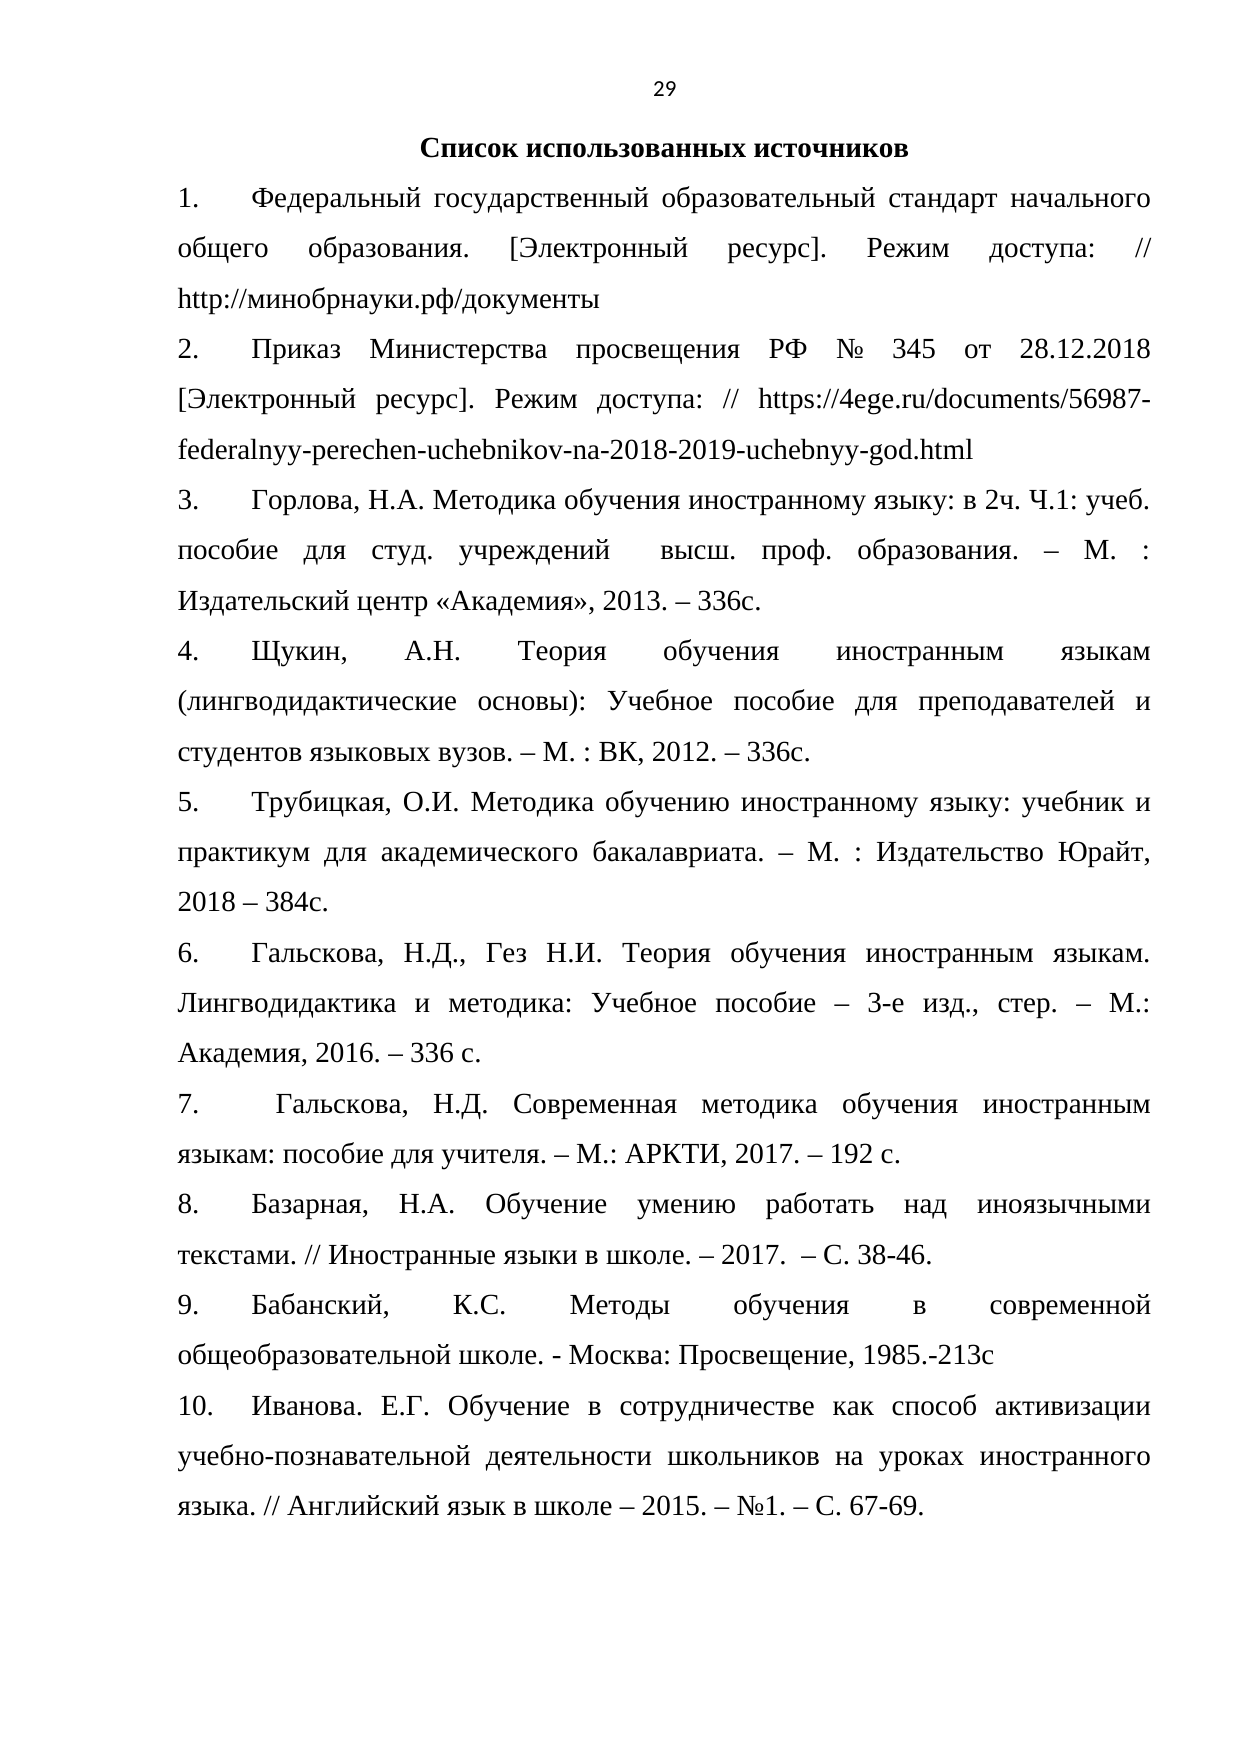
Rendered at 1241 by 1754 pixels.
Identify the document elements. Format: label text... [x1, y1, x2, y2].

text 5. Трубицкая, О.И. Методика обучению иностранному языку: учебник и практикум для академического бакалавриата. – М. : Издательство Юрайт, 2018 – 384с. [177, 784, 1152, 918]
text 10. Иванова. Е.Г. Обучение в сотрудничестве как способ активизации учебно-познавательной деятельности школьников на уроках иностранного языка. // Английский язык в школе – 2015. – №1. – С. 67-69. [177, 1388, 1152, 1522]
text 8. Базарная, Н.А. Обучение умению работать над иноязычными текстами. // Иностранные языки в школе. – 2017. – С. 38-46. [177, 1186, 1152, 1270]
text 3. Горлова, Н.А. Методика обучения иностранному языку: в 2ч. Ч.1: учеб. пособие для студ. учреждений высш. проф. образования. – М. : Издательский центр «Академия», 2013. – 336с. [177, 482, 1152, 616]
text 6. Гальскова, Н.Д., Гез Н.И. Теория обучения иностранным языкам. Лингводидактика и методика: Учебное пособие – 3-е изд., стер. – М.: Академия, 2016. – 336 с. [177, 935, 1152, 1069]
text 1. Федеральный государственный образовательный стандарт начального общего образования. [Электронный ресурс]. Режим доступа: // http://минобрнауки.рф/документы [177, 180, 1152, 314]
text 9. Бабанский, К.С. Методы обучения в современной общеобразовательной школе. - Москва: Просвещение, 1985.-213с [177, 1287, 1152, 1371]
text 7. Гальскова, Н.Д. Современная методика обучения иностранным языкам: пособие для учителя. – М.: АРКТИ, 2017. – 192 с. [177, 1086, 1152, 1170]
text Список использованных источников [177, 130, 1152, 163]
text 4. Щукин, А.Н. Теория обучения иностранным языкам (лингводидактические основы): Учебное пособие для преподавателей и студентов языковых вузов. – М. : ВК, 2012. – 336с. [177, 633, 1152, 767]
text 2. Приказ Министерства просвещения РФ № 345 от 28.12.2018 [Электронный ресурс]. Режим доступа: // https://4ege.ru/documents/56987-federalnyy-perechen-uchebnikov-na-2018-2019-uchebnyy-god.html [177, 331, 1152, 465]
